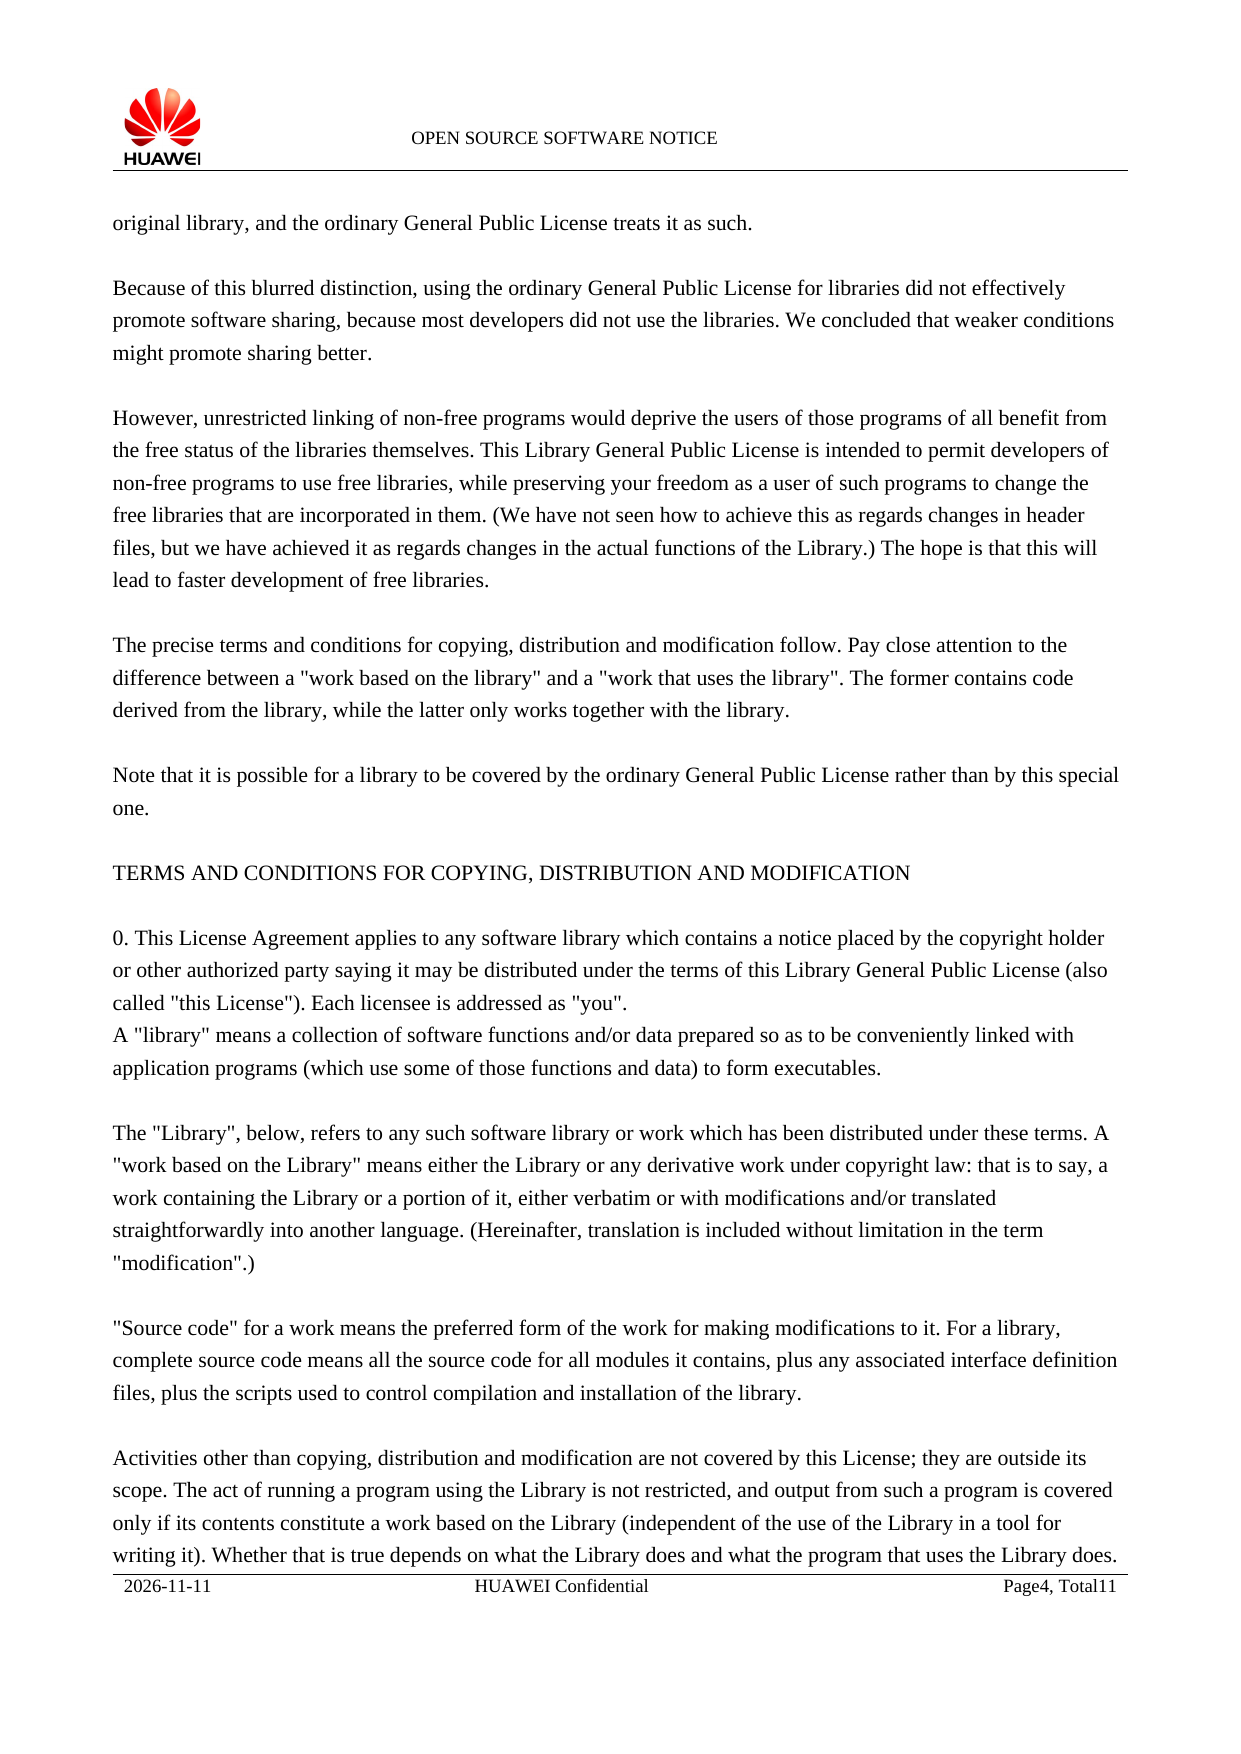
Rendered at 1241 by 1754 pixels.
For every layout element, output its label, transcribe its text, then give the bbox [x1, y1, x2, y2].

picture [124, 88, 201, 165]
